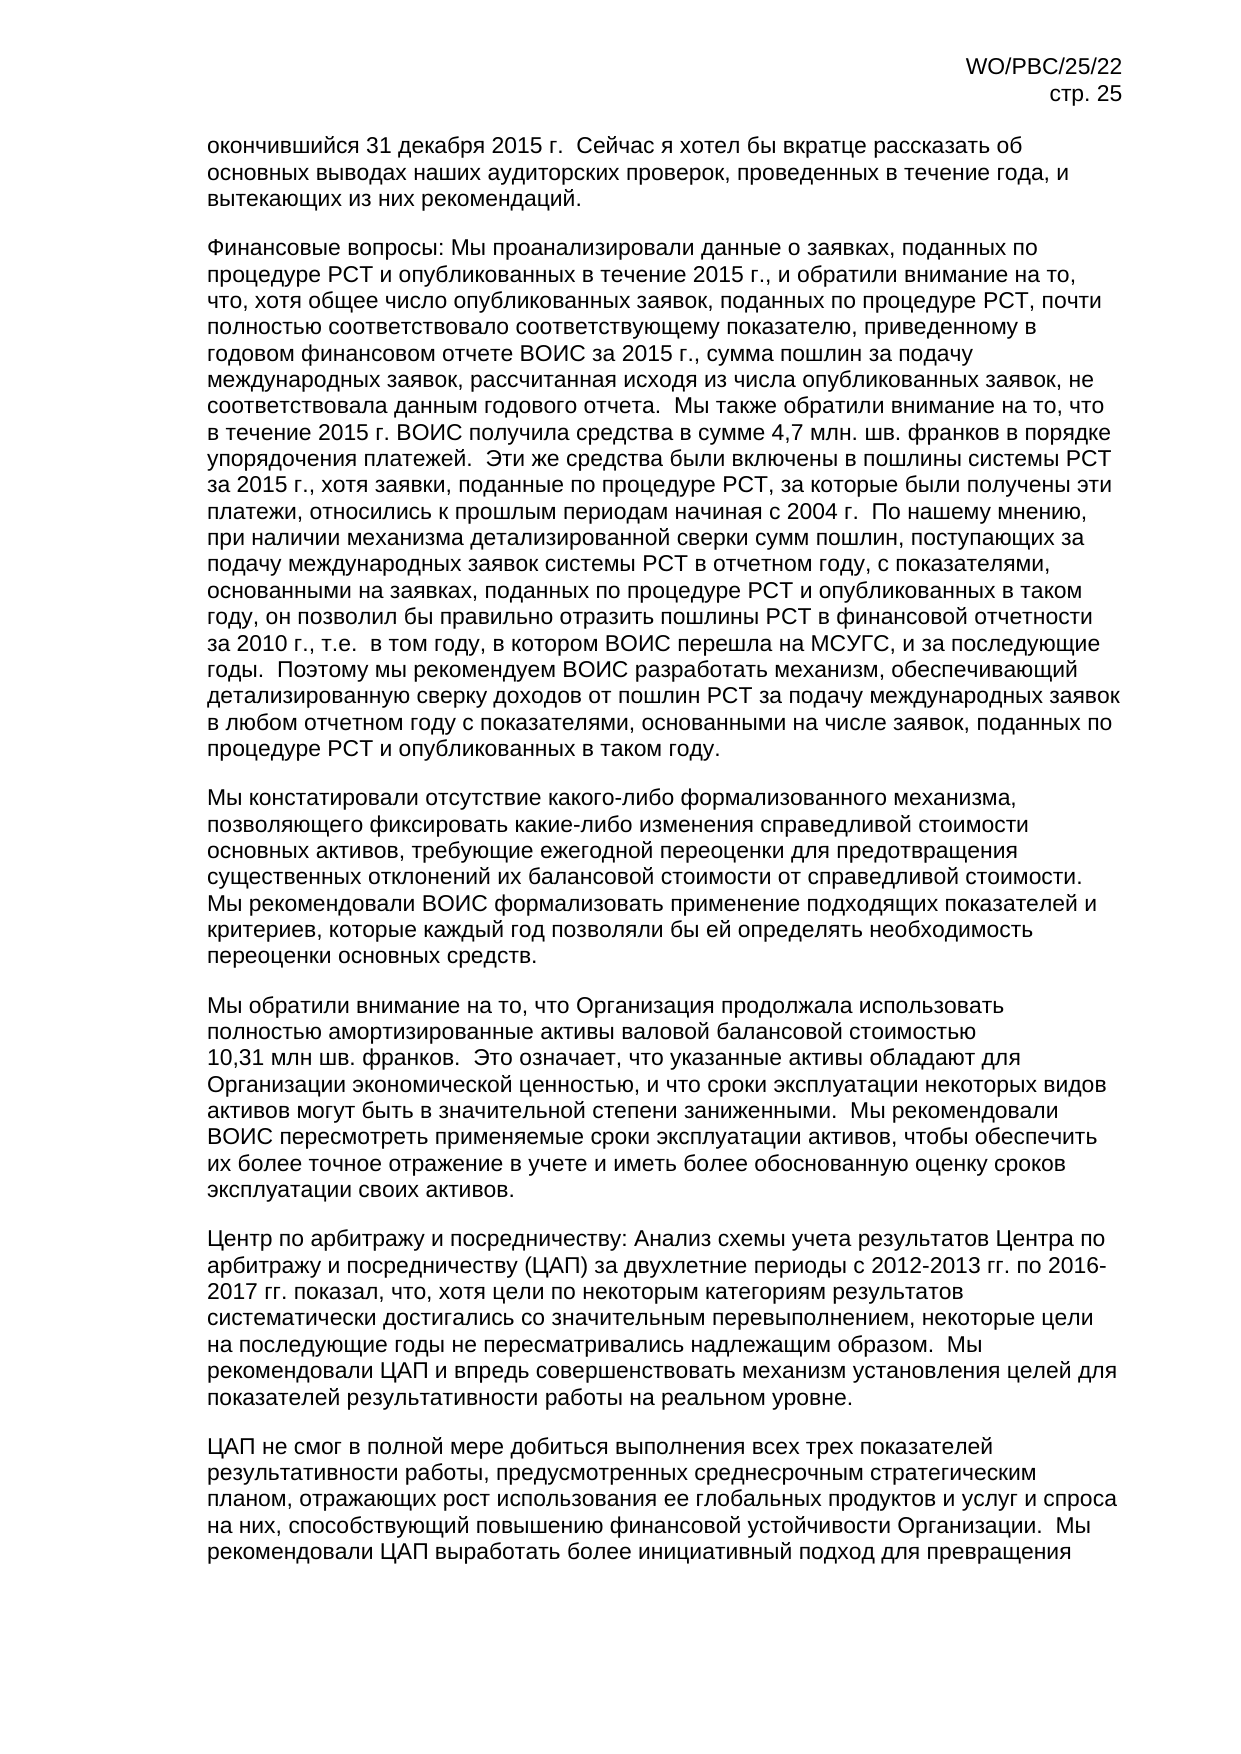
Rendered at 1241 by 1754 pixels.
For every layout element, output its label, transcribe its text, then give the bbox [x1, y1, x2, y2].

list Финансовые вопросы: Мы проанализировали данные о заявках, поданных по процедуре PCT и опубликованных в течение 2015 г., и обратили внимание на то, что, хотя общее число опубликованных заявок, поданных по процедуре PCT, почти полностью соответствовало соответствующему показателю, приведенному в годовом финансовом отчете ВОИС за 2015 г., сумма пошлин за подачу международных заявок, рассчитанная исходя из числа опубликованных заявок, не соответствовала данным годового отчета. Мы также обратили внимание на то, что в течение 2015 г. ВОИС получила средства в сумме 4,7 млн. шв. франков в порядке упорядочения платежей. Эти же средства были включены в пошлины системы PCT за 2015 г., хотя заявки, поданные по процедуре PCT, за которые были получены эти платежи, относились к прошлым периодам начиная с 2004 г. По нашему мнению, при наличии механизма детализированной сверки сумм пошлин, поступающих за подачу международных заявок системы PCT в отчетном году, с показателями, основанными на заявках, поданных по процедуре PCT и опубликованных в таком году, он позволил бы правильно отразить пошлины РСТ в финансовой отчетности за 2010 г., т.е. в том году, в котором ВОИС перешла на МСУГС, и за последующие годы. Поэтому мы рекомендуем ВОИС разработать механизм, обеспечивающий детализированную сверку доходов от пошлин PCT за подачу международных заявок в любом отчетном году с показателями, основанными на числе заявок, поданных по процедуре PCT и опубликованных в таком году. [207, 234, 1122, 761]
list Мы обратили внимание на то, что Организация продолжала использовать полностью амортизированные активы валовой балансовой стоимостью 10,31 млн шв. франков. Это означает, что указанные активы обладают для Организации экономической ценностью, и что сроки эксплуатации некоторых видов активов могут быть в значительной степени заниженными. Мы рекомендовали ВОИС пересмотреть применяемые сроки эксплуатации активов, чтобы обеспечить их более точное отражение в учете и иметь более обоснованную оценку сроков эксплуатации своих активов. [207, 992, 1122, 1202]
list Центр по арбитражу и посредничеству: Анализ схемы учета результатов Центра по арбитражу и посредничеству (ЦАП) за двухлетние периоды с 2012-2013 гг. по 2016-2017 гг. показал, что, хотя цели по некоторым категориям результатов систематически достигались со значительным перевыполнением, некоторые цели на последующие годы не пересматривались надлежащим образом. Мы рекомендовали ЦАП и впредь совершенствовать механизм установления целей для показателей результативности работы на реальном уровне. [207, 1225, 1122, 1410]
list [207, 1433, 1122, 1564]
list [207, 132, 1122, 211]
list Мы констатировали отсутствие какого-либо формализованного механизма, позволяющего фиксировать какие-либо изменения справедливой стоимости основных активов, требующие ежегодной переоценки для предотвращения существенных отклонений их балансовой стоимости от справедливой стоимости. Мы рекомендовали ВОИС формализовать применение подходящих показателей и критериев, которые каждый год позволяли бы ей определять необходимость переоценки основных средств. [207, 784, 1122, 969]
